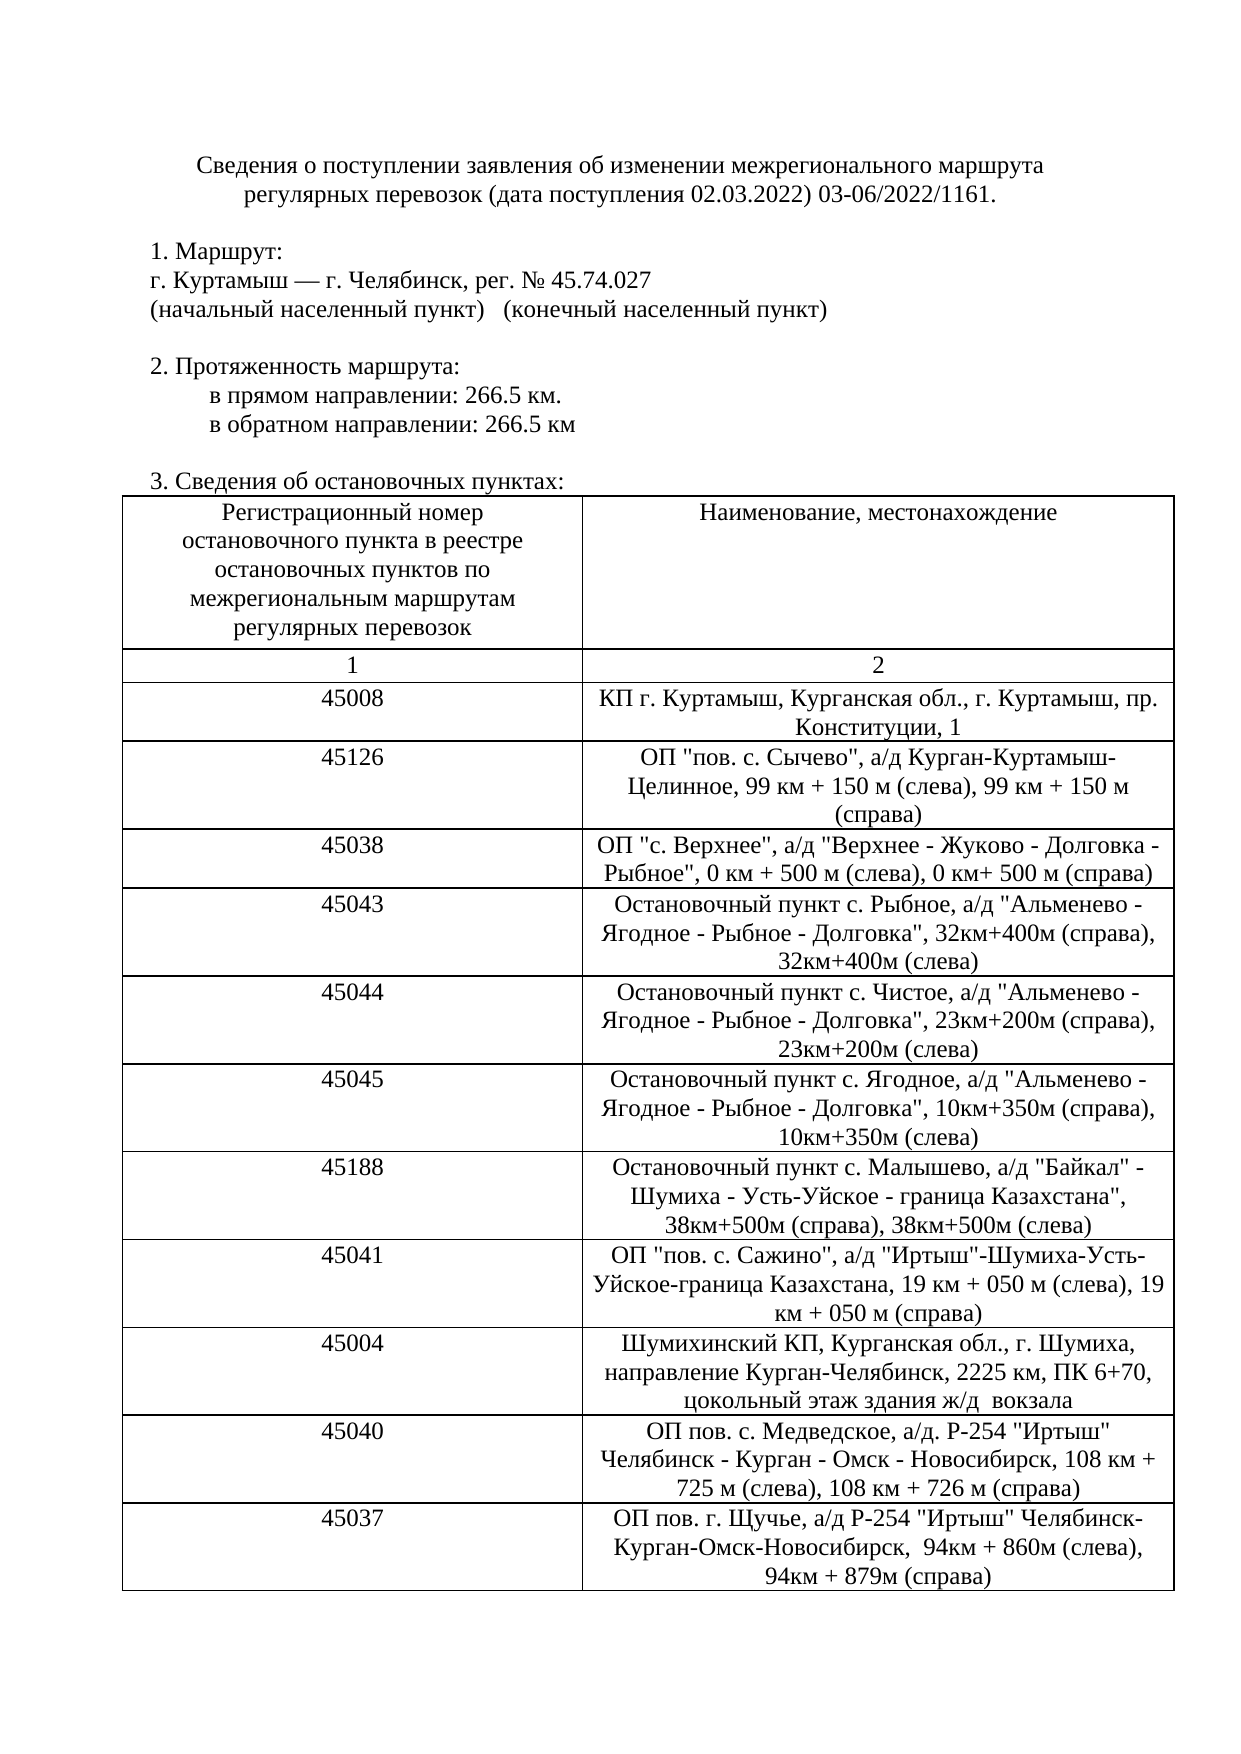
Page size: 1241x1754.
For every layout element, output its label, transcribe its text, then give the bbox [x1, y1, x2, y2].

table_cell 45004 [123, 1328, 582, 1414]
table_cell ОП "пов. с. Сажино", а/д "Иртыш"-Шумиха-Усть-Уйское-граница Казахстана, 19 км + 050 м (слева), 19 км + 050 м (справа) [583, 1240, 1173, 1326]
text в прямом направлении: 266.5 км. [150, 380, 1090, 409]
table_cell Шумихинский КП, Курганская обл., г. Шумиха, направление Курган-Челябинск, 2225 км, ПК 6+70, цокольный этаж здания ж/д вокзала [583, 1328, 1173, 1414]
table_cell Остановочный пункт с. Чистое, а/д "Альменево - Ягодное - Рыбное - Долговка", 23км+200м (справа), 23км+200м (слева) [583, 977, 1173, 1063]
table_cell 45044 [123, 977, 582, 1063]
text Сведения о поступлении заявления об изменении межрегионального маршрута регулярных перевозок (дата поступления 02.03.2022) 03-06/2022/1161. [150, 150, 1090, 207]
table_cell ОП пов. г. Щучье, а/д Р-254 "Иртыш" Челябинск-Курган-Омск-Новосибирск, 94км + 860м (слева), 94км + 879м (справа) [583, 1504, 1173, 1590]
table_cell Остановочный пункт с. Рыбное, а/д "Альменево - Ягодное - Рыбное - Долговка", 32км+400м (справа), 32км+400м (слева) [583, 889, 1173, 975]
table_cell Остановочный пункт с. Ягодное, а/д "Альменево - Ягодное - Рыбное - Долговка", 10км+350м (справа), 10км+350м (слева) [583, 1065, 1173, 1151]
table_cell 45040 [123, 1416, 582, 1502]
text 2. Протяженность маршрута: [150, 351, 1090, 380]
table_cell 45037 [123, 1504, 582, 1590]
table_cell 45188 [123, 1152, 582, 1238]
text (начальный населенный пункт) (конечный населенный пункт) [150, 294, 1090, 322]
table_cell ОП "пов. с. Сычево", а/д Курган-Куртамыш-Целинное, 99 км + 150 м (слева), 99 км + 150 м (справа) [583, 742, 1173, 828]
table_cell ОП пов. с. Медведское, а/д. Р-254 "Иртыш" Челябинск - Курган - Омск - Новосибирск, 108 км + 725 м (слева), 108 км + 726 м (справа) [583, 1416, 1173, 1502]
table_cell 45045 [123, 1065, 582, 1151]
table_cell 45038 [123, 830, 582, 887]
table_header Наименование, местонахождение [583, 497, 1173, 648]
table_cell 45041 [123, 1240, 582, 1326]
text в обратном направлении: 266.5 км [150, 409, 1090, 437]
table_cell 45043 [123, 889, 582, 975]
table_cell 2 [583, 650, 1173, 681]
text 3. Сведения об остановочных пунктах: [150, 466, 1090, 495]
table_header Регистрационный номер остановочного пункта в реестре остановочных пунктов по межрегиональным маршрутам регулярных перевозок [123, 497, 582, 648]
text 1. Маршрут: [150, 236, 1090, 265]
table_cell 1 [123, 650, 582, 681]
table_cell 45126 [123, 742, 582, 828]
table_cell 45008 [123, 683, 582, 740]
table_cell ОП "с. Верхнее", а/д "Верхнее - Жуково - Долговка - Рыбное", 0 км + 500 м (слева), 0 км+ 500 м (справа) [583, 830, 1173, 887]
table_cell Остановочный пункт с. Малышево, а/д "Байкал" - Шумиха - Усть-Уйское - граница Казахстана", 38км+500м (справа), 38км+500м (слева) [583, 1152, 1173, 1238]
text г. Куртамыш — г. Челябинск, рег. № 45.74.027 [150, 265, 1090, 294]
table_cell КП г. Куртамыш, Курганская обл., г. Куртамыш, пр. Конституции, 1 [583, 683, 1173, 740]
